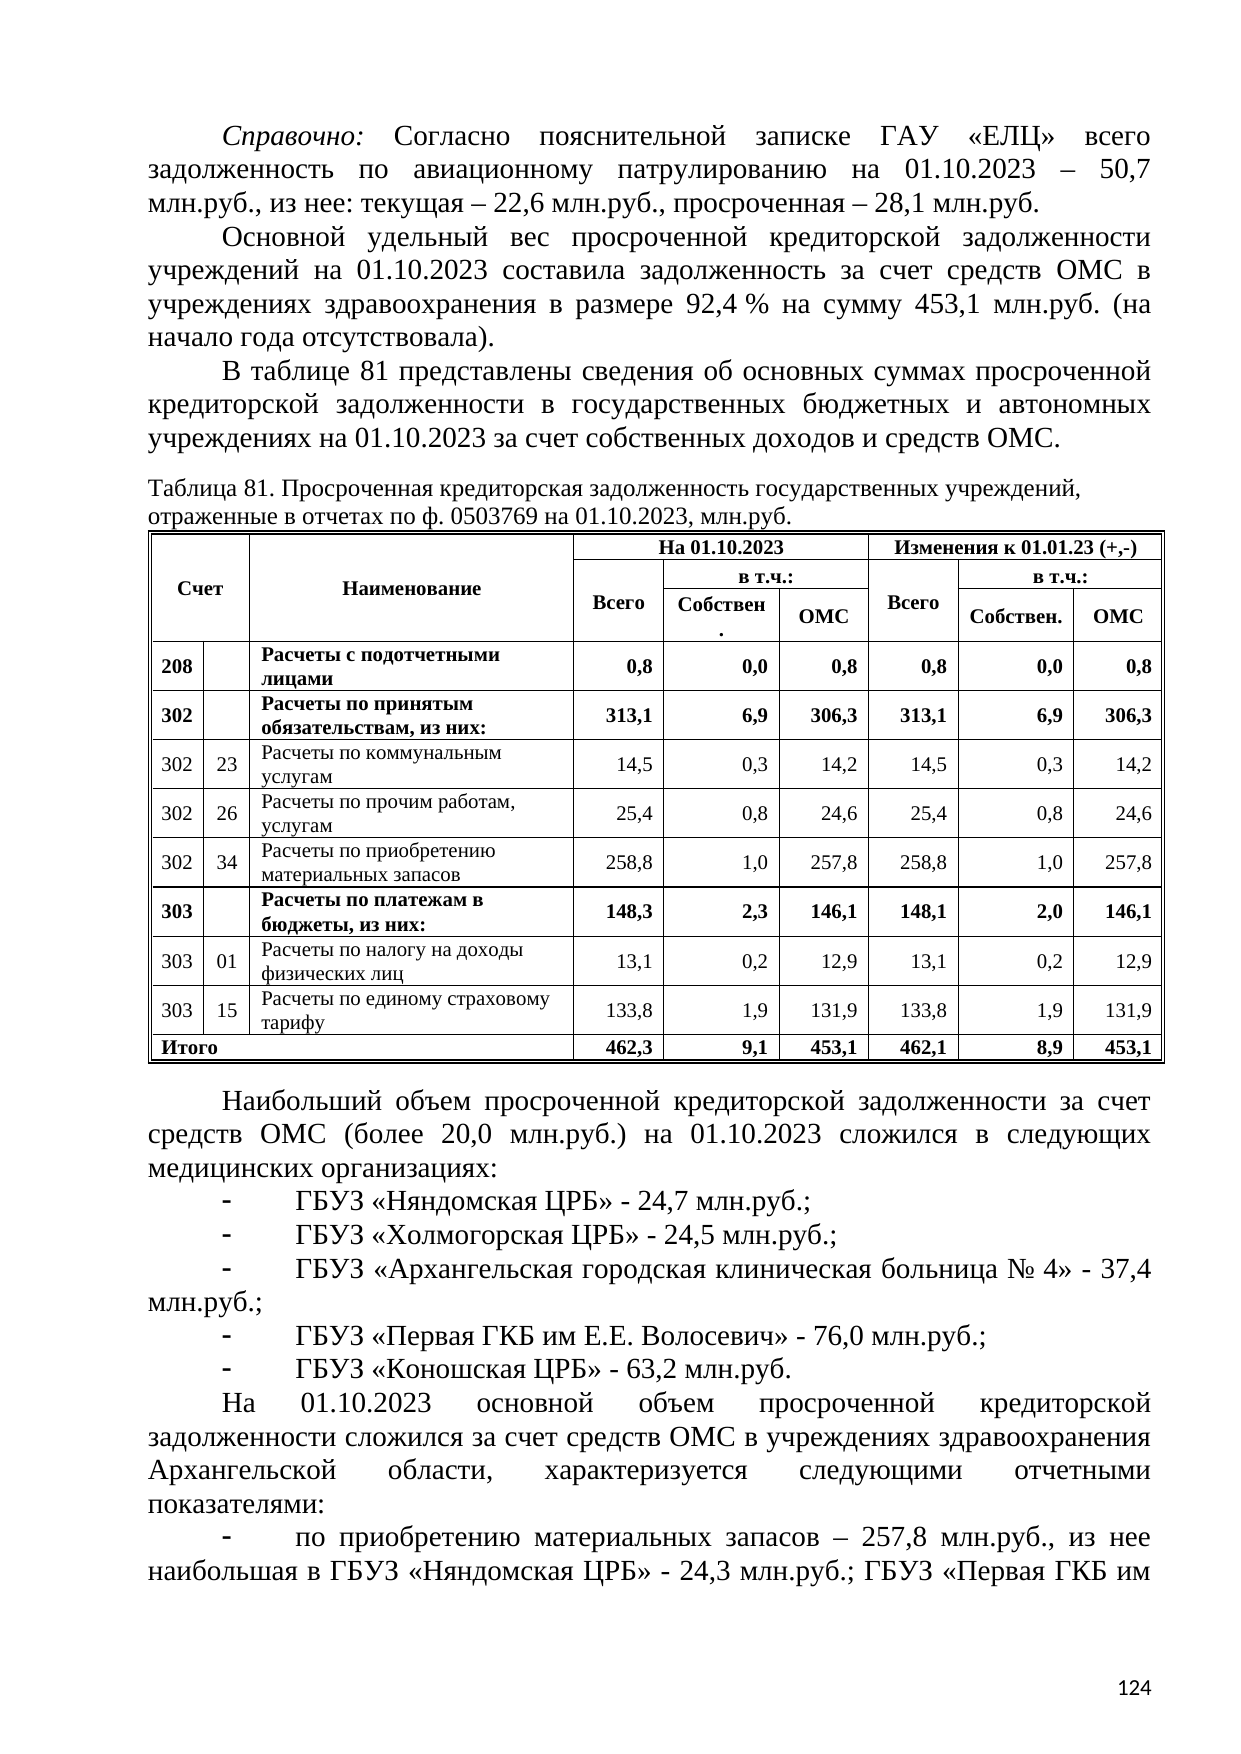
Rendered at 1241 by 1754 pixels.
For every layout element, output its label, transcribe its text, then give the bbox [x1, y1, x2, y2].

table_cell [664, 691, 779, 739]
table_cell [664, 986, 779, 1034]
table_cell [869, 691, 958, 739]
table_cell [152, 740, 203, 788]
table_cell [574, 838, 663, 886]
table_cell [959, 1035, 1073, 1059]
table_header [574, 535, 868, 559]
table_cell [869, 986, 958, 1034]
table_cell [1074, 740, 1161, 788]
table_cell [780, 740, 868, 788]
text Справочно: Согласно пояснительной записке ГАУ «ЕЛЦ» всего задолженность по авиационному патрулированию на 01.10.2023 – 50,7 млн.руб., из нее: текущая – 22,6 млн.руб., просроченная – 28,1 млн.руб. [148, 118, 1152, 219]
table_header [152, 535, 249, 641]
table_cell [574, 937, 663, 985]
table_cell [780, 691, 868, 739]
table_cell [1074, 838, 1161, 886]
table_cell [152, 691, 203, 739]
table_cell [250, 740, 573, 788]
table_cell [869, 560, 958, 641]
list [148, 1519, 1152, 1587]
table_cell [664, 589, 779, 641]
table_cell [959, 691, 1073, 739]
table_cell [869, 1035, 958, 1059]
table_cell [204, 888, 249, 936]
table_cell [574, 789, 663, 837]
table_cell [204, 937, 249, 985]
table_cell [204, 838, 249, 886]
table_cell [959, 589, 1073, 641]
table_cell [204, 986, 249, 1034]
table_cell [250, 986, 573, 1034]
text Наибольший объем просроченной кредиторской задолженности за счет средств ОМС (более 20,0 млн.руб.) на 01.10.2023 сложился в следующих медицинских организациях: [148, 1083, 1152, 1183]
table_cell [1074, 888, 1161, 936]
list ГБУЗ «Архангельская городская клиническая больница № 4» - 37,4 млн.руб.; [148, 1251, 1152, 1318]
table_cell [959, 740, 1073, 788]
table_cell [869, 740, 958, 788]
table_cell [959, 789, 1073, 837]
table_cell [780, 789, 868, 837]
text На 01.10.2023 основной объем просроченной кредиторской задолженности сложился за счет средств ОМС в учреждениях здравоохранения Архангельской области, характеризуется следующими отчетными показателями: [148, 1385, 1152, 1519]
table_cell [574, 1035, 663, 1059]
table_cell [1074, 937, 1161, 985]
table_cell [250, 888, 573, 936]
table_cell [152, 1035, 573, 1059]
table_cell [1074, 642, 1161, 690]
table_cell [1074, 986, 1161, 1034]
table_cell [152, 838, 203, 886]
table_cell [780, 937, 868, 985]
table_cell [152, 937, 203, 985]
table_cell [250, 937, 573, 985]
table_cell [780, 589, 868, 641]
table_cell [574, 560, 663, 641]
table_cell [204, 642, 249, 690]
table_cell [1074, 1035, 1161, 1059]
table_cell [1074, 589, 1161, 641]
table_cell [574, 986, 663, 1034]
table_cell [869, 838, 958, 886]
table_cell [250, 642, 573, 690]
text Таблица 81. Просроченная кредиторская задолженность государственных учреждений, отраженные в отчетах по ф. 0503769 на 01.10.2023, млн.руб. [148, 473, 1152, 530]
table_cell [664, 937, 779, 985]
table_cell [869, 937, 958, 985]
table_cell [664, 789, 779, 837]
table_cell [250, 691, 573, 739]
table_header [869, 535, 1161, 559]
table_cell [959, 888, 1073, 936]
list ГБУЗ «Няндомская ЦРБ» - 24,7 млн.руб.; [148, 1183, 1152, 1217]
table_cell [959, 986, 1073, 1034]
text В таблице 81 представлены сведения об основных суммах просроченной кредиторской задолженности в государственных бюджетных и автономных учреждениях на 01.10.2023 за счет собственных доходов и средств ОМС. [148, 353, 1152, 453]
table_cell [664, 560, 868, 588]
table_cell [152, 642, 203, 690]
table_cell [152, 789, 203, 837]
list ГБУЗ «Холмогорская ЦРБ» - 24,5 млн.руб.; [148, 1217, 1152, 1251]
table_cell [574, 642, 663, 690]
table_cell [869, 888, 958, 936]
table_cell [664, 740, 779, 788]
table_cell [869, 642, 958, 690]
list ГБУЗ «Коношская ЦРБ» - 63,2 млн.руб. [148, 1352, 1152, 1385]
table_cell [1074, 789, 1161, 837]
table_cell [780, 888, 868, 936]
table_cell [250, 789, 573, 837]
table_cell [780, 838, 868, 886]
text Основной удельный вес просроченной кредиторской задолженности учреждений на 01.10.2023 составила задолженность за счет средств ОМС в учреждениях здравоохранения в размере 92,4 % на сумму 453,1 млн.руб. (на начало года отсутствовала). [148, 219, 1152, 353]
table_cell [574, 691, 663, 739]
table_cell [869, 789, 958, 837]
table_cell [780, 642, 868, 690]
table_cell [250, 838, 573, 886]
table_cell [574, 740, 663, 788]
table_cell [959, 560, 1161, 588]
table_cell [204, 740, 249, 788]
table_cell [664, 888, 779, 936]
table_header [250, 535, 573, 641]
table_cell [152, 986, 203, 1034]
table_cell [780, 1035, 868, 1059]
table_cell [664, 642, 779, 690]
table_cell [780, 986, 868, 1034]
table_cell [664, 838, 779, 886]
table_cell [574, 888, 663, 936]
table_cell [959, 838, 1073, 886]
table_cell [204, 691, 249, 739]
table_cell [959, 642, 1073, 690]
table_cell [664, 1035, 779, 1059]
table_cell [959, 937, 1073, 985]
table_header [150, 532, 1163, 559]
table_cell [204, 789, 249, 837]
list ГБУЗ «Первая ГКБ им Е.Е. Волосевич» - 76,0 млн.руб.; [148, 1318, 1152, 1352]
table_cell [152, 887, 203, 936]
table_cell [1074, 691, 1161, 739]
